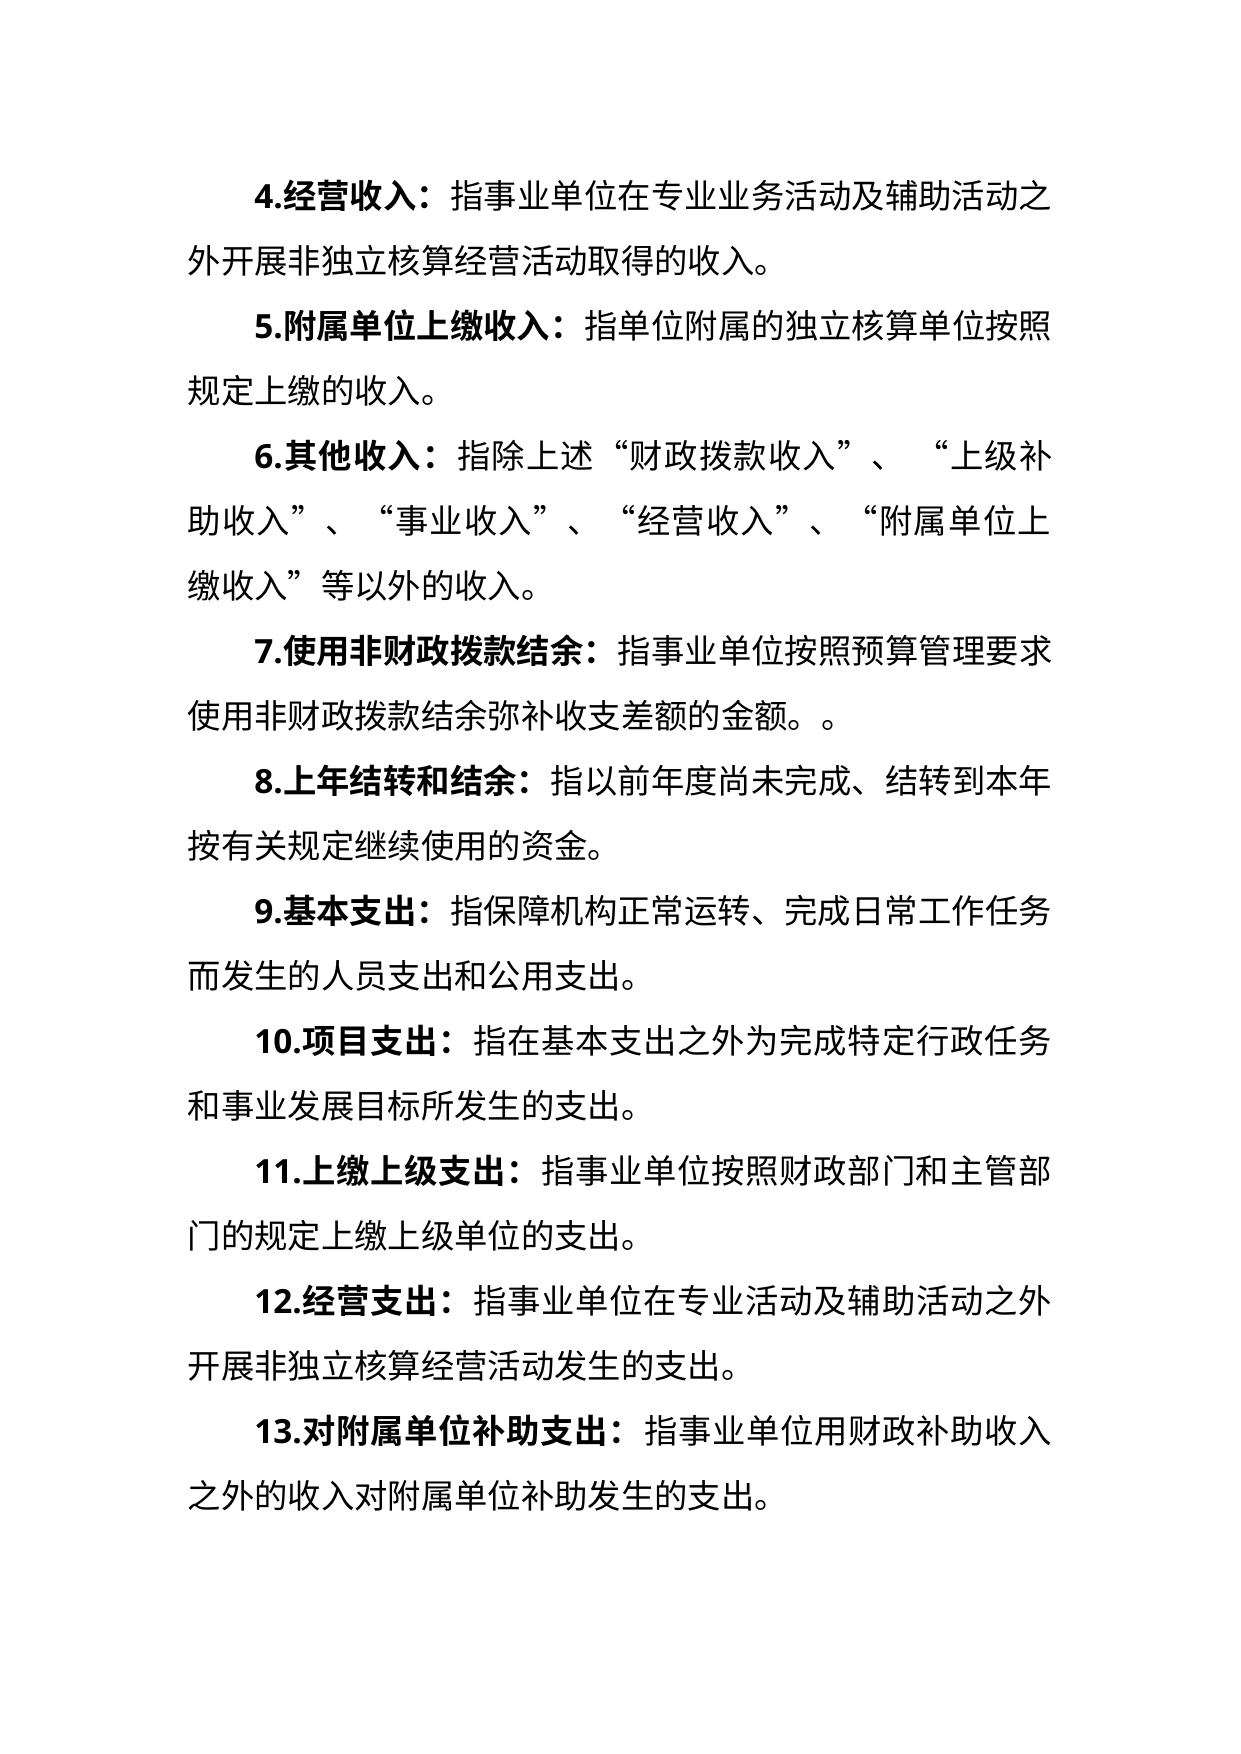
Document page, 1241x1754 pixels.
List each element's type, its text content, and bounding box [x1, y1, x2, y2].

text 13.对附属单位补助支出：指事业单位用财政补助收入之外的收入对附属单位补助发生的支出。 [187, 1397, 1053, 1527]
text 4.经营收入：指事业单位在专业业务活动及辅助活动之外开展非独立核算经营活动取得的收入。 [187, 162, 1053, 292]
text 7.使用非财政拨款结余：指事业单位按照预算管理要求使用非财政拨款结余弥补收支差额的金额。。 [187, 617, 1053, 747]
text 12.经营支出：指事业单位在专业活动及辅助活动之外开展非独立核算经营活动发生的支出。 [187, 1267, 1053, 1397]
text 5.附属单位上缴收入：指单位附属的独立核算单位按照规定上缴的收入。 [187, 292, 1053, 422]
text 10.项目支出：指在基本支出之外为完成特定行政任务和事业发展目标所发生的支出。 [187, 1007, 1053, 1137]
text 8.上年结转和结余：指以前年度尚未完成、结转到本年按有关规定继续使用的资金。 [187, 747, 1053, 877]
text 11.上缴上级支出：指事业单位按照财政部门和主管部门的规定上缴上级单位的支出。 [187, 1137, 1053, 1267]
text 6.其他收入：指除上述“财政拨款收入”、 “上级补助收入”、“事业收入”、“经营收入”、“附属单位上缴收入”等以外的收入。 [187, 422, 1053, 617]
text 9.基本支出：指保障机构正常运转、完成日常工作任务而发生的人员支出和公用支出。 [187, 877, 1053, 1007]
